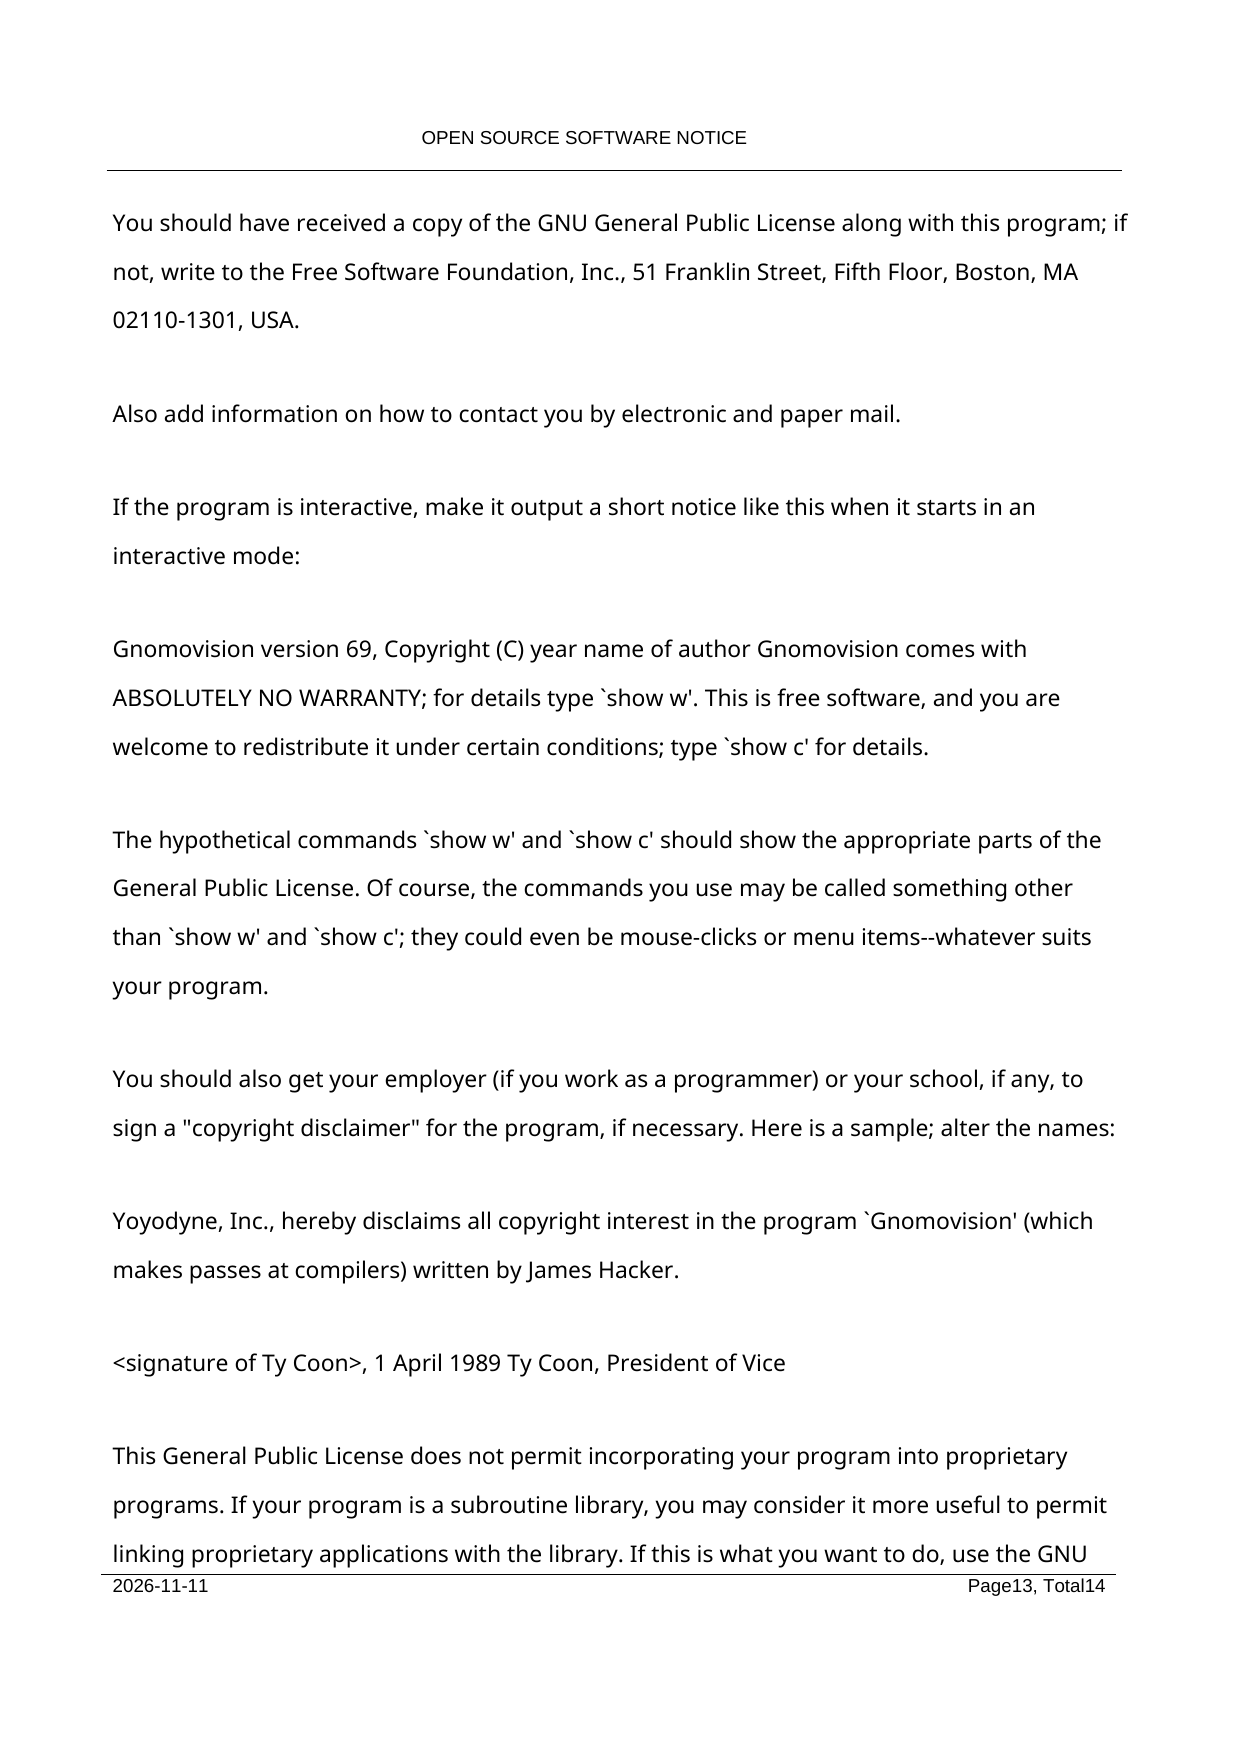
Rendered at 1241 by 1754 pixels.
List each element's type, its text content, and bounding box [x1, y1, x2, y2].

text You should have received a copy of the GNU General Public License along with this program; if not, write to the Free Software Foundation, Inc., 51 Franklin Street, Fifth Floor, Boston, MA 02110-1301, USA. [112, 206, 1128, 336]
text <signature of Ty Coon>, 1 April 1989 Ty Coon, President of Vice [112, 1346, 1128, 1379]
text Gnomovision version 69, Copyright (C) year name of author Gnomovision comes with ABSOLUTELY NO WARRANTY; for details type `show w'. This is free software, and you are welcome to redistribute it under certain conditions; type `show c' for details. [112, 632, 1128, 762]
text Also add information on how to contact you by electronic and paper mail. [112, 397, 1128, 429]
text Yoyodyne, Inc., hereby disclaims all copyright interest in the program `Gnomovision' (which makes passes at compilers) written by James Hacker. [112, 1204, 1128, 1286]
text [112, 1440, 1128, 1570]
text If the program is interactive, make it output a short notice like this when it starts in an interactive mode: [112, 490, 1128, 572]
text You should also get your employer (if you work as a programmer) or your school, if any, to sign a "copyright disclaimer" for the program, if necessary. Here is a sample; alter the names: [112, 1062, 1128, 1144]
text The hypothetical commands `show w' and `show c' should show the appropriate parts of the General Public License. Of course, the commands you use may be called something other than `show w' and `show c'; they could even be mouse-clicks or menu items--whatever suits your program. [112, 823, 1128, 1002]
